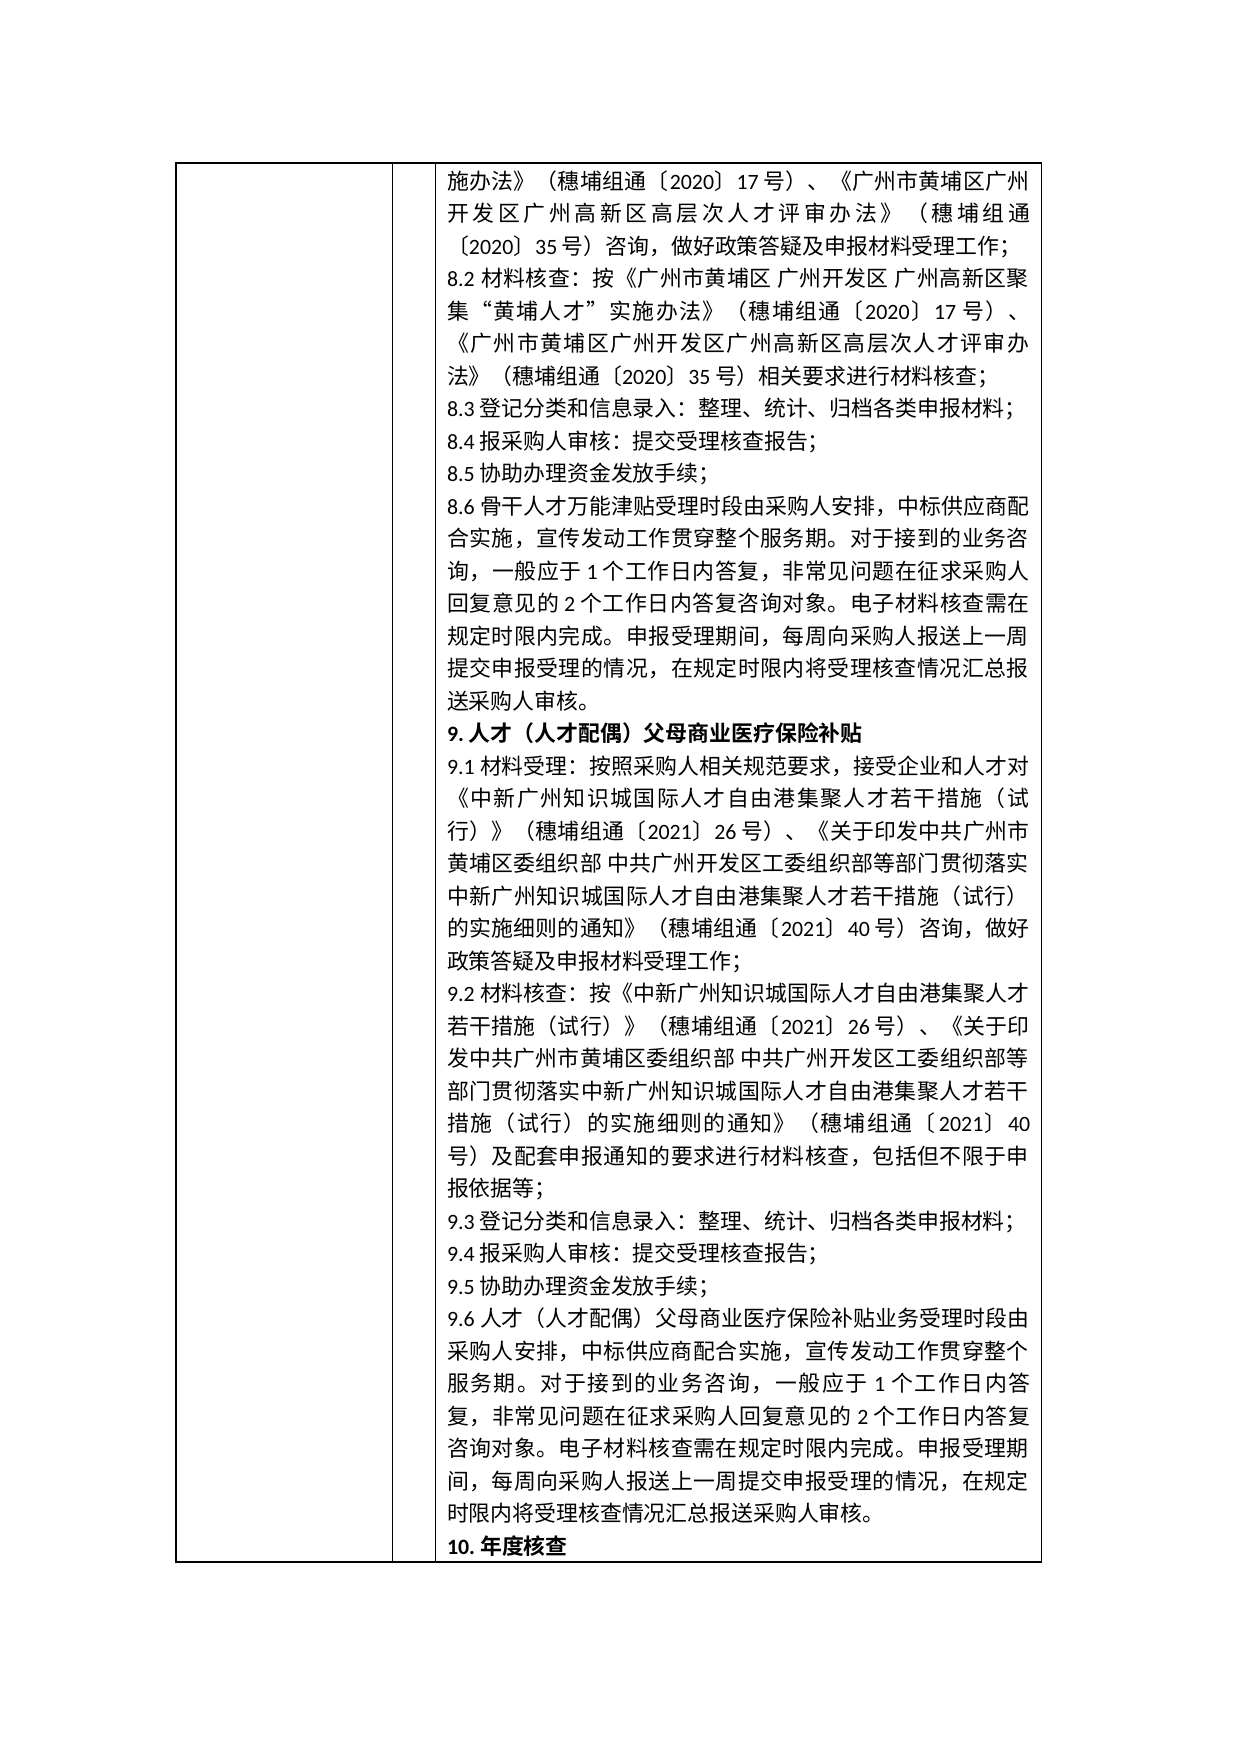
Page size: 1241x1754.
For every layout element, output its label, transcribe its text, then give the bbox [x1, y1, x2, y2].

table_cell [177, 164, 392, 1561]
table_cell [436, 164, 1041, 1561]
table_cell 1 [393, 164, 435, 1561]
